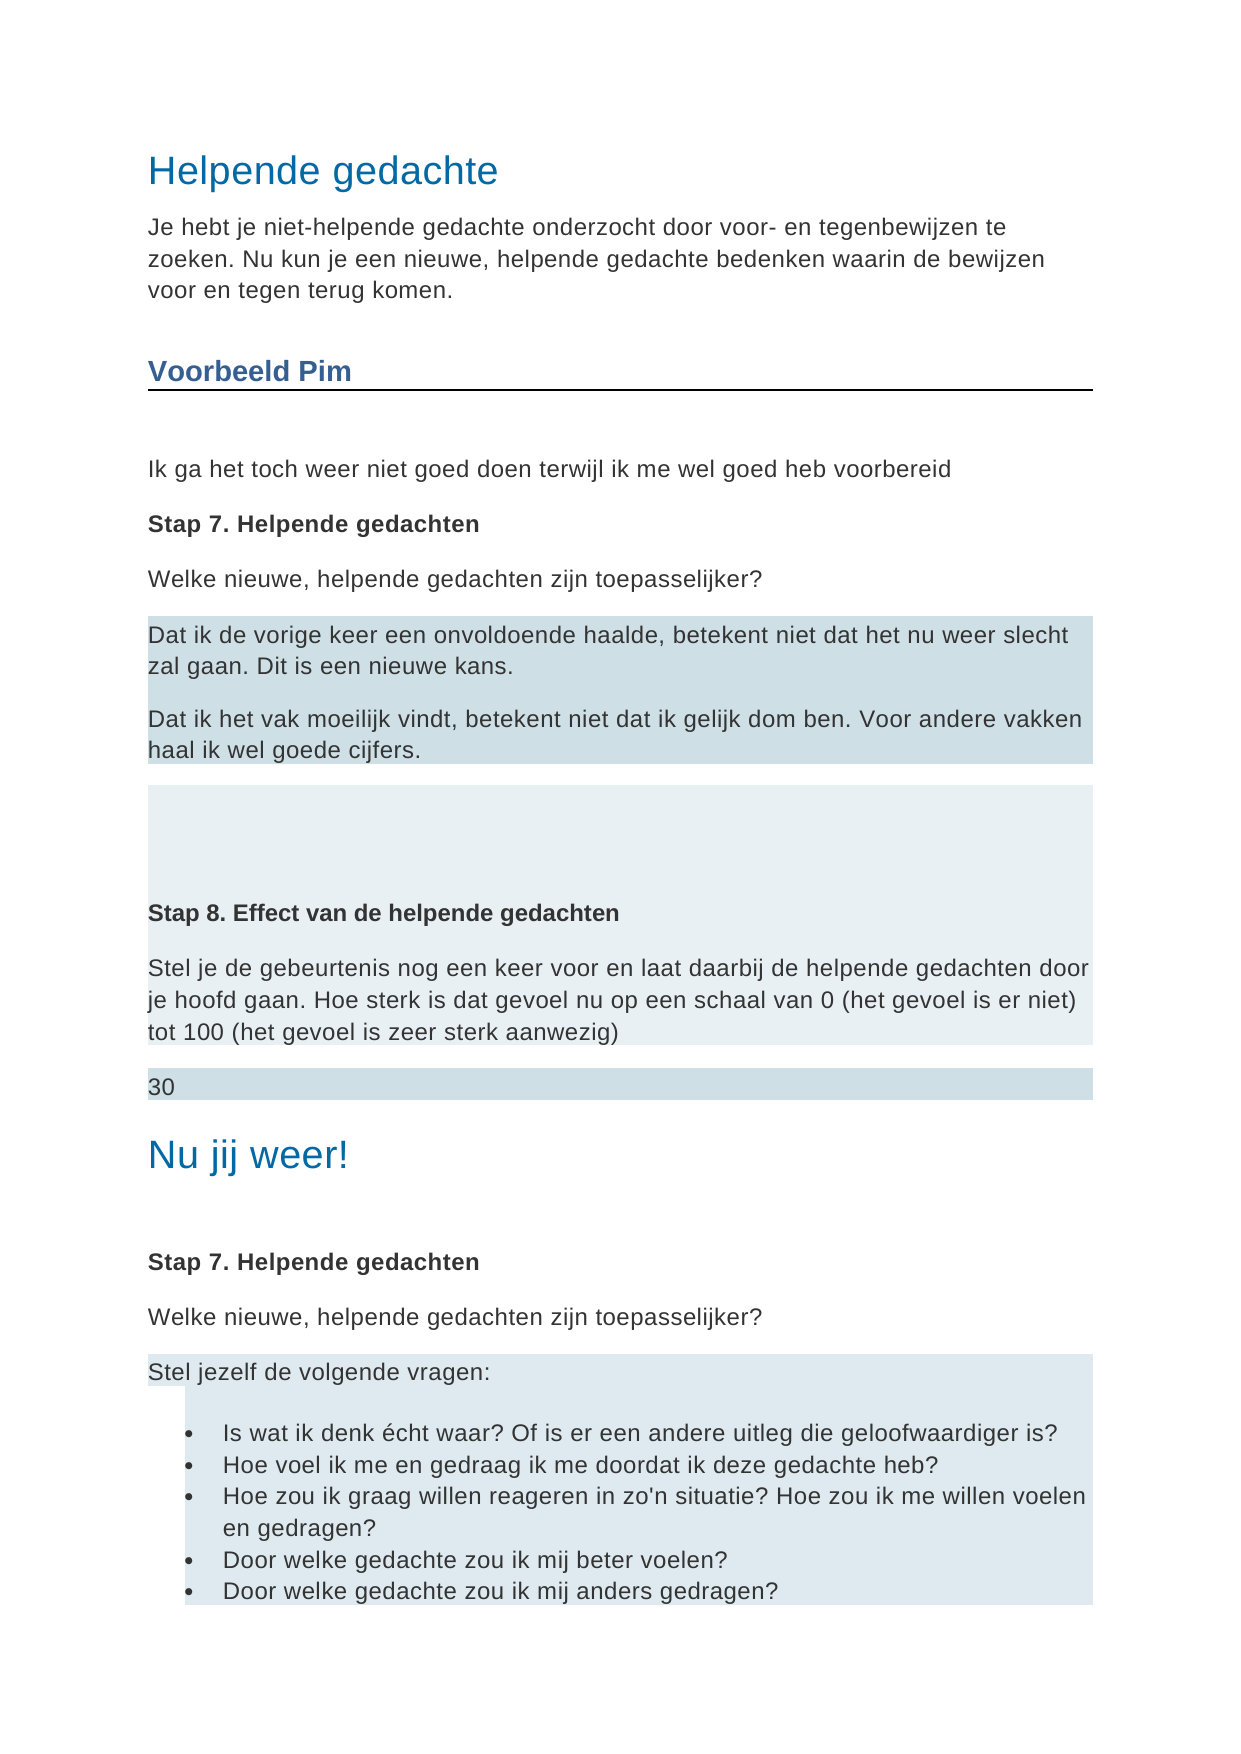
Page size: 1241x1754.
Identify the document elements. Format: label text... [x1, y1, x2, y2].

subtitle Voorbeeld Pim [148, 354, 1093, 389]
text Stel jezelf de volgende vragen: [148, 1354, 1093, 1386]
text Stap 7. Helpende gedachten [148, 506, 1093, 538]
text Welke nieuwe, helpende gedachten zijn toepasselijker? [148, 561, 1093, 593]
list Hoe voel ik me en gedraag ik me doordat ik deze gedachte heb? [185, 1446, 1093, 1478]
text Ik ga het toch weer niet goed doen terwijl ik me wel goed heb voorbereid [148, 451, 1093, 483]
text Je hebt je niet-helpende gedachte onderzocht door voor- en tegenbewijzen te zoeken. Nu kun je een nieuwe, helpende gedachte bedenken waarin de bewijzen voor en tegen terug komen. [148, 209, 1093, 304]
text Stap 7. Helpende gedachten [148, 1244, 1093, 1275]
text 30 [148, 1068, 1093, 1100]
list Door welke gedachte zou ik mij anders gedragen? [185, 1573, 1093, 1605]
list Door welke gedachte zou ik mij beter voelen? [185, 1541, 1093, 1573]
text Nu jij weer! [148, 1131, 1093, 1177]
text Dat ik het vak moeilijk vindt, betekent niet dat ik gelijk dom ben. Voor andere vakken haal ik wel goede cijfers. [148, 701, 1093, 764]
text Helpende gedachte [148, 148, 1093, 193]
text Dat ik de vorige keer een onvoldoende haalde, betekent niet dat het nu weer slecht zal gaan. Dit is een nieuwe kans. [148, 616, 1093, 680]
text Stap 8. Effect van de helpende gedachten [148, 895, 1093, 927]
text Stel je de gebeurtenis nog een keer voor en laat daarbij de helpende gedachten door je hoofd gaan. Hoe sterk is dat gevoel nu op een schaal van 0 (het gevoel is er niet) tot 100 (het gevoel is zeer sterk aanwezig) [148, 950, 1093, 1045]
list Hoe zou ik graag willen reageren in zo'n situatie? Hoe zou ik me willen voelen en gedragen? [185, 1478, 1093, 1541]
text Welke nieuwe, helpende gedachten zijn toepasselijker? [148, 1299, 1093, 1331]
list Is wat ik denk écht waar? Of is er een andere uitleg die geloofwaardiger is? [185, 1415, 1093, 1446]
